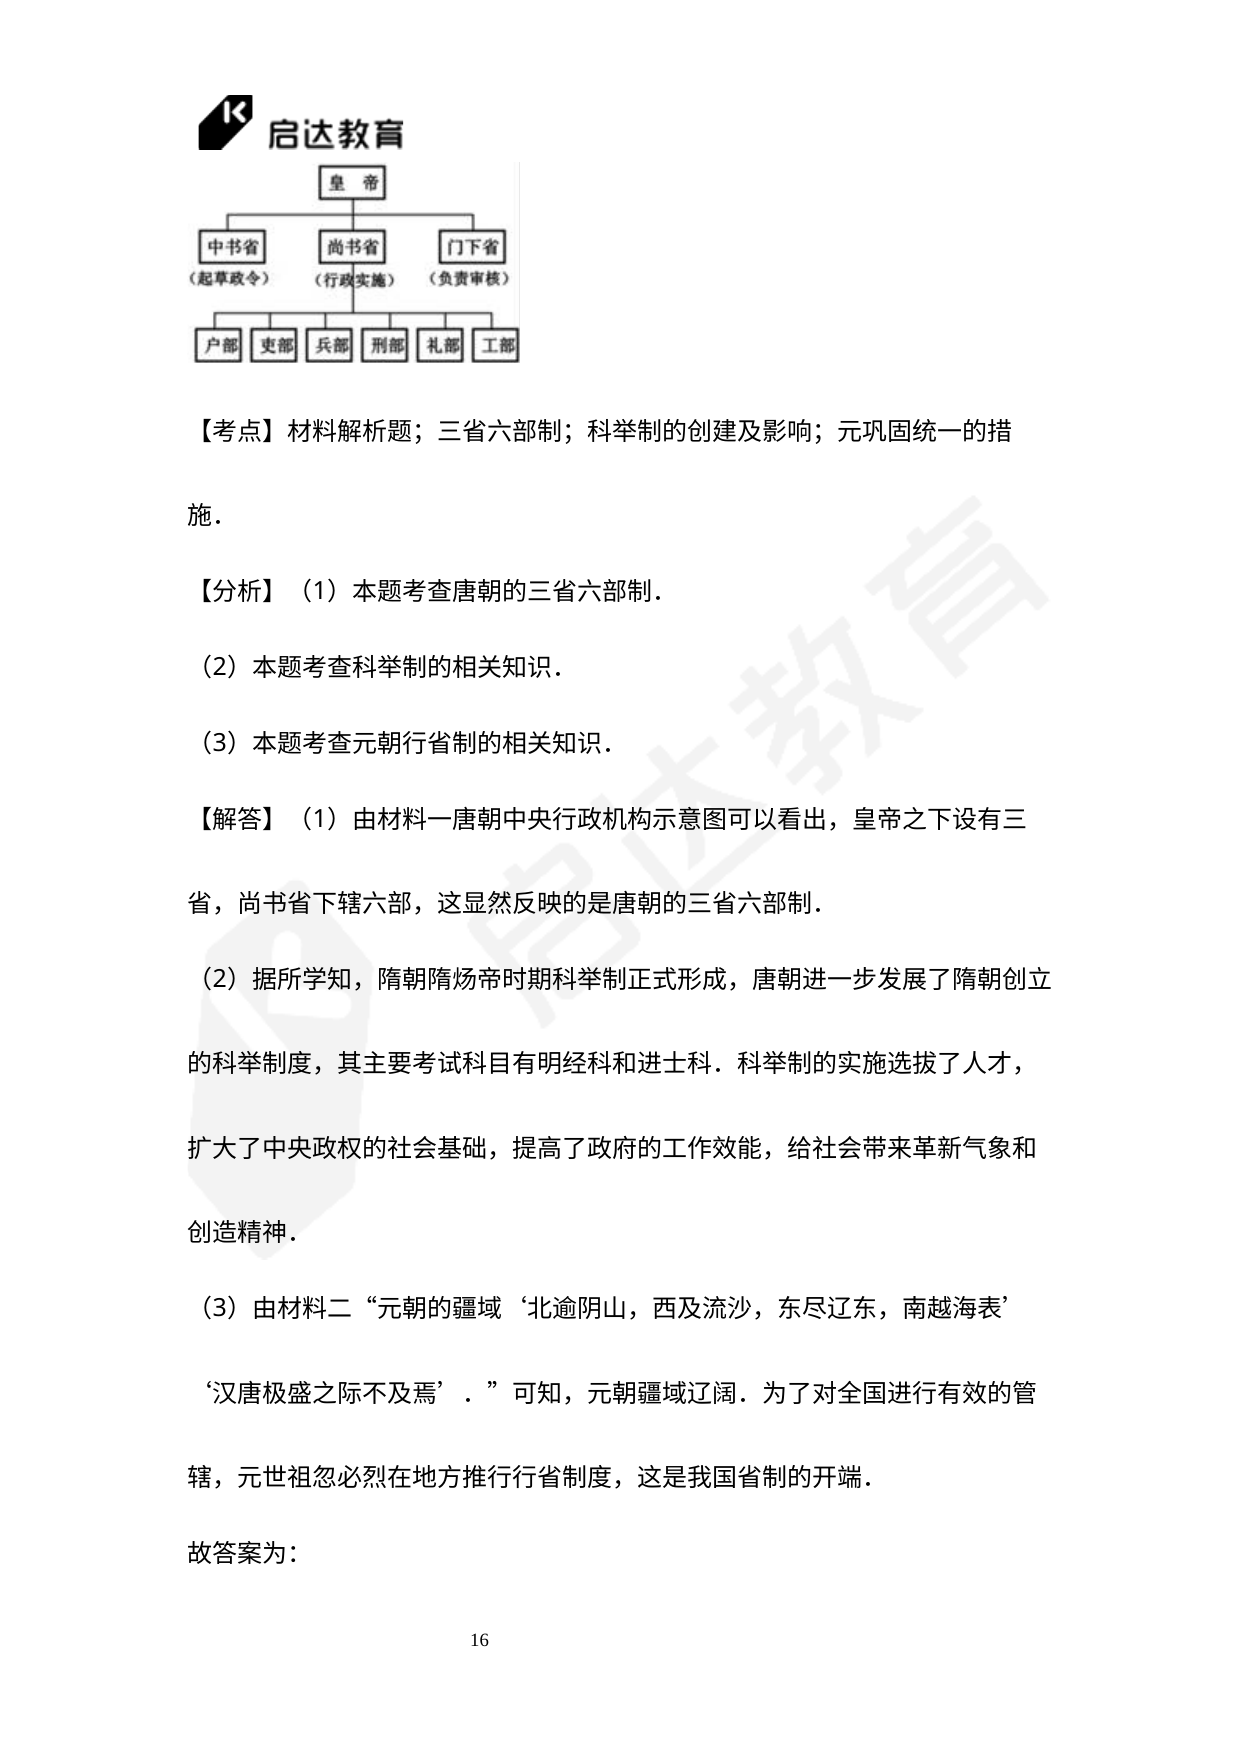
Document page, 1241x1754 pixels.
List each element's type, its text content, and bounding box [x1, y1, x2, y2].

text 【考点】材料解析题；三省六部制；科举制的创建及影响；元巩固统一的措施． [187, 397, 1053, 546]
text （3）由材料二“元朝的疆域‘北逾阴山，西及流沙，东尽辽东，南越海表’‘汉唐极盛之际不及焉’．”可知，元朝疆域辽阔．为了对全国进行有效的管辖，元世祖忽必烈在地方推行行省制度，这是我国省制的开端． [187, 1274, 1053, 1508]
picture [187, 162, 520, 363]
text 【分析】（1）本题考查唐朝的三省六部制． [187, 557, 1053, 622]
text （3）本题考查元朝行省制的相关知识． [187, 709, 1053, 774]
text 【解答】（1）由材料一唐朝中央行政机构示意图可以看出，皇帝之下设有三省，尚书省下辖六部，这显然反映的是唐朝的三省六部制． [187, 785, 1053, 934]
text （2）本题考查科举制的相关知识． [187, 633, 1053, 698]
text 故答案为： [187, 1519, 1053, 1584]
text （2）据所学知，隋朝隋炀帝时期科举制正式形成，唐朝进一步发展了隋朝创立的科举制度，其主要考试科目有明经科和进士科．科举制的实施选拔了人才，扩大了中央政权的社会基础，提高了政府的工作效能，给社会带来革新气象和创造精神． [187, 945, 1053, 1263]
picture [198, 95, 404, 150]
